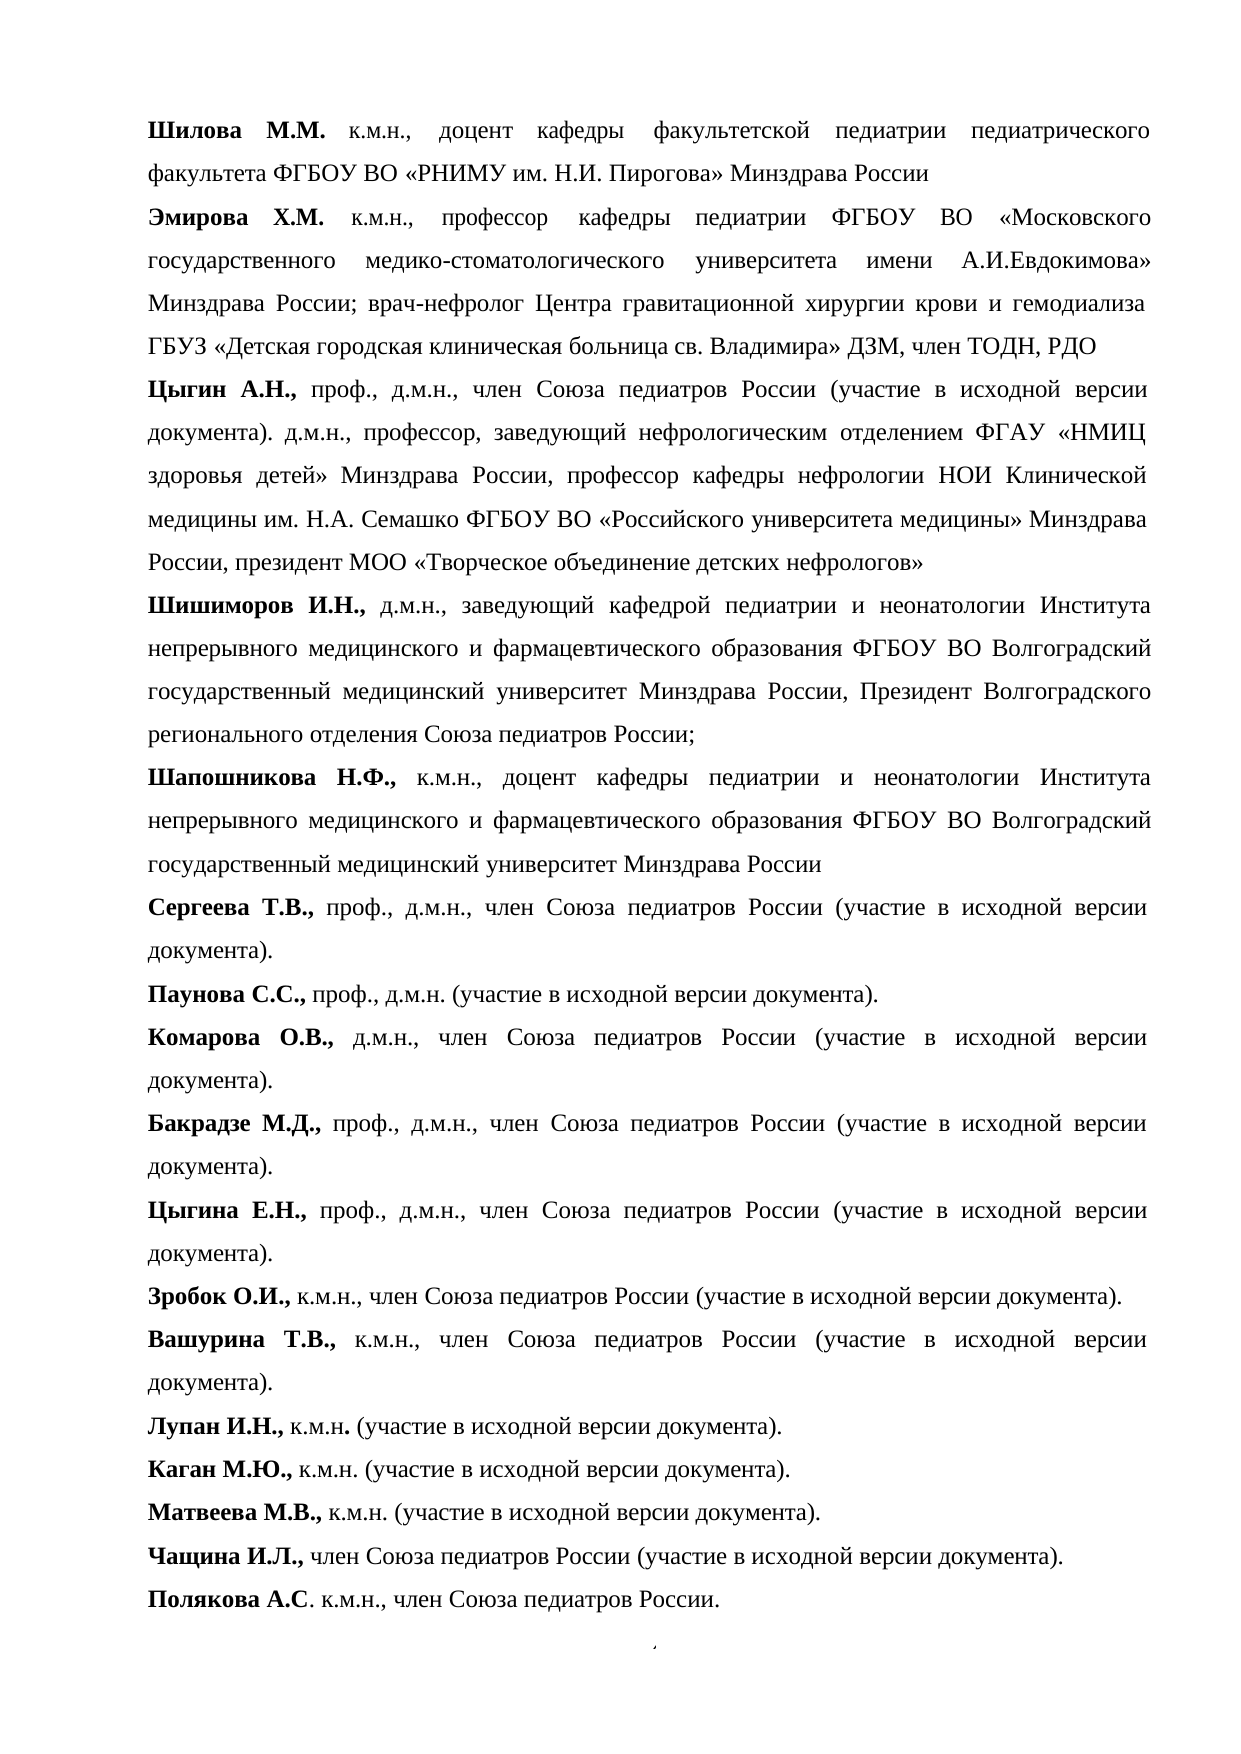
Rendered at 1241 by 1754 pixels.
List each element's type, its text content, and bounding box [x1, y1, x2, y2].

text Чащина И.Л., член Союза педиатров России (участие в исходной версии документа). [148, 1541, 1163, 1570]
text Эмирова Х.М. к.м.н., профессор кафедры педиатрии ФГБОУ ВО «Московского государственного медико-стоматологического университета имени А.И.Евдокимова» Минздрава России; врач-нефролог Центра гравитационной хирургии крови и гемодиализа ГБУЗ «Детская городская клиническая больница св. Владимира» ДЗМ, член ТОДН, РДО Цыгин А.Н., проф., д.м.н., член Союза педиатров России (участие в исходной версии документа). д.м.н., профессор, заведующий нефрологическим отделением ФГАУ «НМИЦ здоровья детей» Минздрава России, профессор кафедры нефрологии НОИ Клинической медицины им. Н.А. Семашко ФГБОУ ВО «Российского университета медицины» Минздрава России, президент МОО «Творческое объединение детских нефрологов» [148, 202, 1152, 576]
text Сергеева Т.В., проф., д.м.н., член Союза педиатров России (участие в исходной версии документа). [148, 892, 1151, 964]
text Шапошникова Н.Ф., к.м.н., доцент кафедры педиатрии и неонатологии Института непрерывного медицинского и фармацевтического образования ФГБОУ ВО Волгоградский государственный медицинский университет Минздрава России [148, 762, 1152, 877]
text Паунова С.С., проф., д.м.н. (участие в исходной версии документа). [148, 979, 1163, 1008]
text Бакрадзе М.Д., проф., д.м.н., член Союза педиатров России (участие в исходной версии документа). [148, 1108, 1152, 1180]
text Полякова А.С. к.м.н., член Союза педиатров России. [148, 1584, 1163, 1613]
text Комарова О.В., д.м.н., член Союза педиатров России (участие в исходной версии документа). [148, 1022, 1151, 1094]
text Шишиморов И.Н., д.м.н., заведующий кафедрой педиатрии и неонатологии Института непрерывного медицинского и фармацевтического образования ФГБОУ ВО Волгоградский государственный медицинский университет Минздрава России, Президент Волгоградского регионального отделения Союза педиатров России; [148, 591, 1152, 748]
text Цыгина Е.Н., проф., д.м.н., член Союза педиатров России (участие в исходной версии документа). [148, 1195, 1151, 1266]
text Зробок О.И., к.м.н., член Союза педиатров России (участие в исходной версии документа). Вашурина Т.В., к.м.н., член Союза педиатров России (участие в исходной версии документа). [148, 1281, 1151, 1396]
text Лупан И.Н., к.м.н. (участие в исходной версии документа). Каган М.Ю., к.м.н. (участие в исходной версии документа). Матвеева М.В., к.м.н. (участие в исходной версии документа). [148, 1411, 848, 1526]
text Шилова М.М. к.м.н., доцент кафедры факультетской педиатрии педиатрического факультета ФГБОУ ВО «РНИМУ им. Н.И. Пирогова» Минздрава России [148, 115, 1152, 187]
